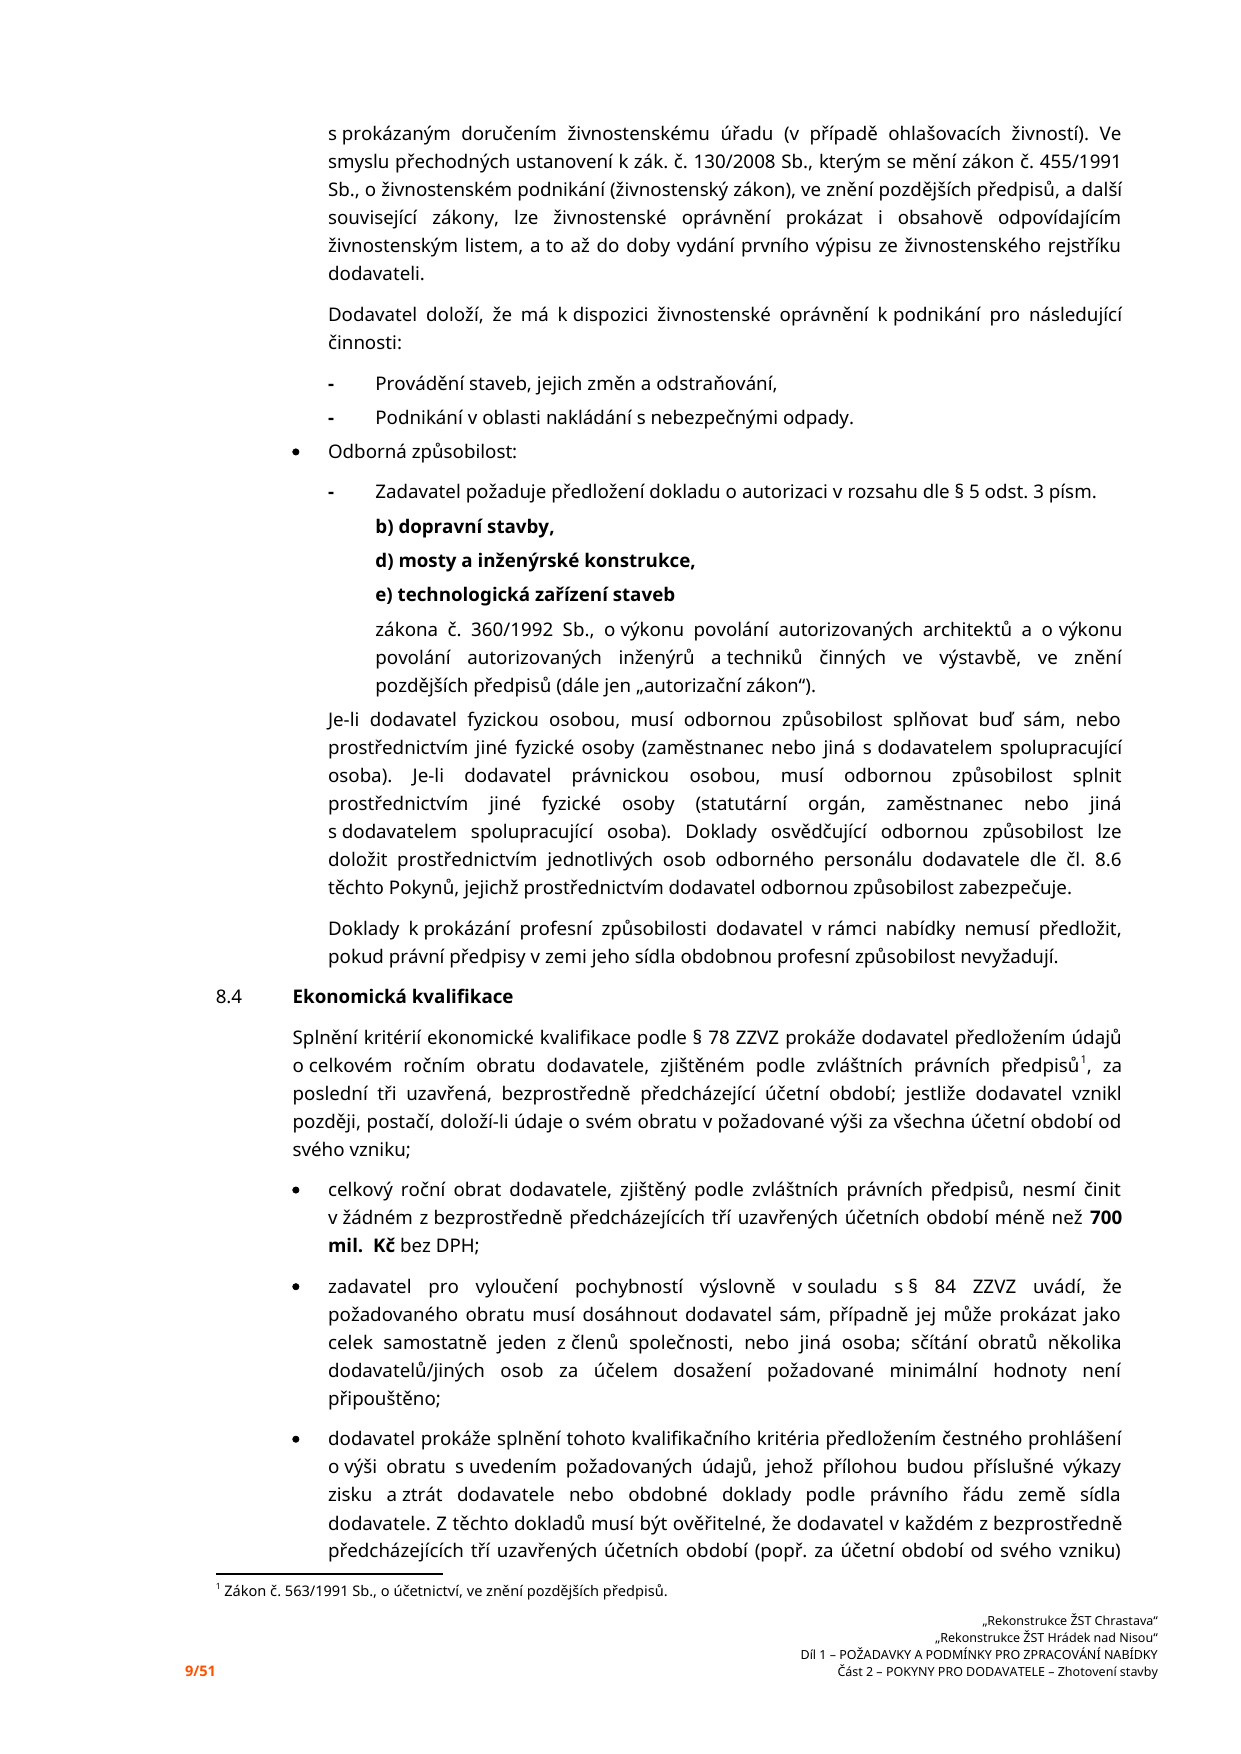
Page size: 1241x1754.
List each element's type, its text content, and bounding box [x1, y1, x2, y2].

text Ekonomická kvalifikace [216, 983, 1122, 1009]
list b) dopravní stavby, [375, 513, 1122, 539]
text Splnění kritérií ekonomické kvalifikace podle § 78 ZZVZ prokáže dodavatel předložením údajů o celkovém ročním obratu dodavatele, zjištěném podle zvláštních právních předpisů, za poslední tři uzavřená, bezprostředně předcházející účetní období; jestliže dodavatel vznikl později, postačí, doloží-li údaje o svém obratu v požadované výši za všechna účetní období od svého vzniku; [292, 1024, 1122, 1162]
list zákona č. 360/1992 Sb., o výkonu povolání autorizovaných architektů a o výkonu povolání autorizovaných inženýrů a techniků činných ve výstavbě, ve znění pozdějších předpisů (dále jen „autorizační zákon“). [375, 616, 1122, 697]
text celkový roční obrat dodavatele, zjištěný podle zvláštních právních předpisů, nesmí činit v žádném z bezprostředně předcházejících tří uzavřených účetních období méně než 700 mil. Kč bez DPH; [292, 1177, 1122, 1258]
text Provádění staveb, jejich změn a odstraňování, [328, 370, 1122, 395]
text Dodavatel doloží, že má k dispozici živnostenské oprávnění k podnikání pro následující činnosti: [328, 301, 1122, 355]
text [292, 1426, 1122, 1563]
text Zadavatel požaduje předložení dokladu o autorizaci v rozsahu dle § 5 odst. 3 písm. [328, 479, 1122, 504]
text Je-li dodavatel fyzickou osobou, musí odbornou způsobilost splňovat buď sám, nebo prostřednictvím jiné fyzické osoby (zaměstnanec nebo jiná s dodavatelem spolupracující osoba). Je-li dodavatel právnickou osobou, musí odbornou způsobilost splnit prostřednictvím jiné fyzické osoby (statutární orgán, zaměstnanec nebo jiná s dodavatelem spolupracující osoba). Doklady osvědčující odbornou způsobilost lze doložit prostřednictvím jednotlivých osob odborného personálu dodavatele dle čl. 8.6 těchto Pokynů, jejichž prostřednictvím dodavatel odbornou způsobilost zabezpečuje. [328, 706, 1122, 900]
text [292, 121, 1122, 286]
text Podnikání v oblasti nakládání s nebezpečnými odpady. [328, 404, 1122, 429]
text Doklady k prokázání profesní způsobilosti dodavatel v rámci nabídky nemusí předložit, pokud právní předpisy v zemi jeho sídla obdobnou profesní způsobilost nevyžadují. [328, 915, 1122, 968]
list e) technologická zařízení staveb [375, 582, 1122, 607]
list d) mosty a inženýrské konstrukce, [375, 547, 1122, 573]
text Odborná způsobilost: [292, 438, 1122, 464]
text zadavatel pro vyloučení pochybností výslovně v souladu s § 84 ZZVZ uvádí, že požadovaného obratu musí dosáhnout dodavatel sám, případně jej může prokázat jako celek samostatně jeden z členů společnosti, nebo jiná osoba; sčítání obratů několika dodavatelů/jiných osob za účelem dosažení požadované minimální hodnoty není připouštěno; [292, 1273, 1122, 1411]
